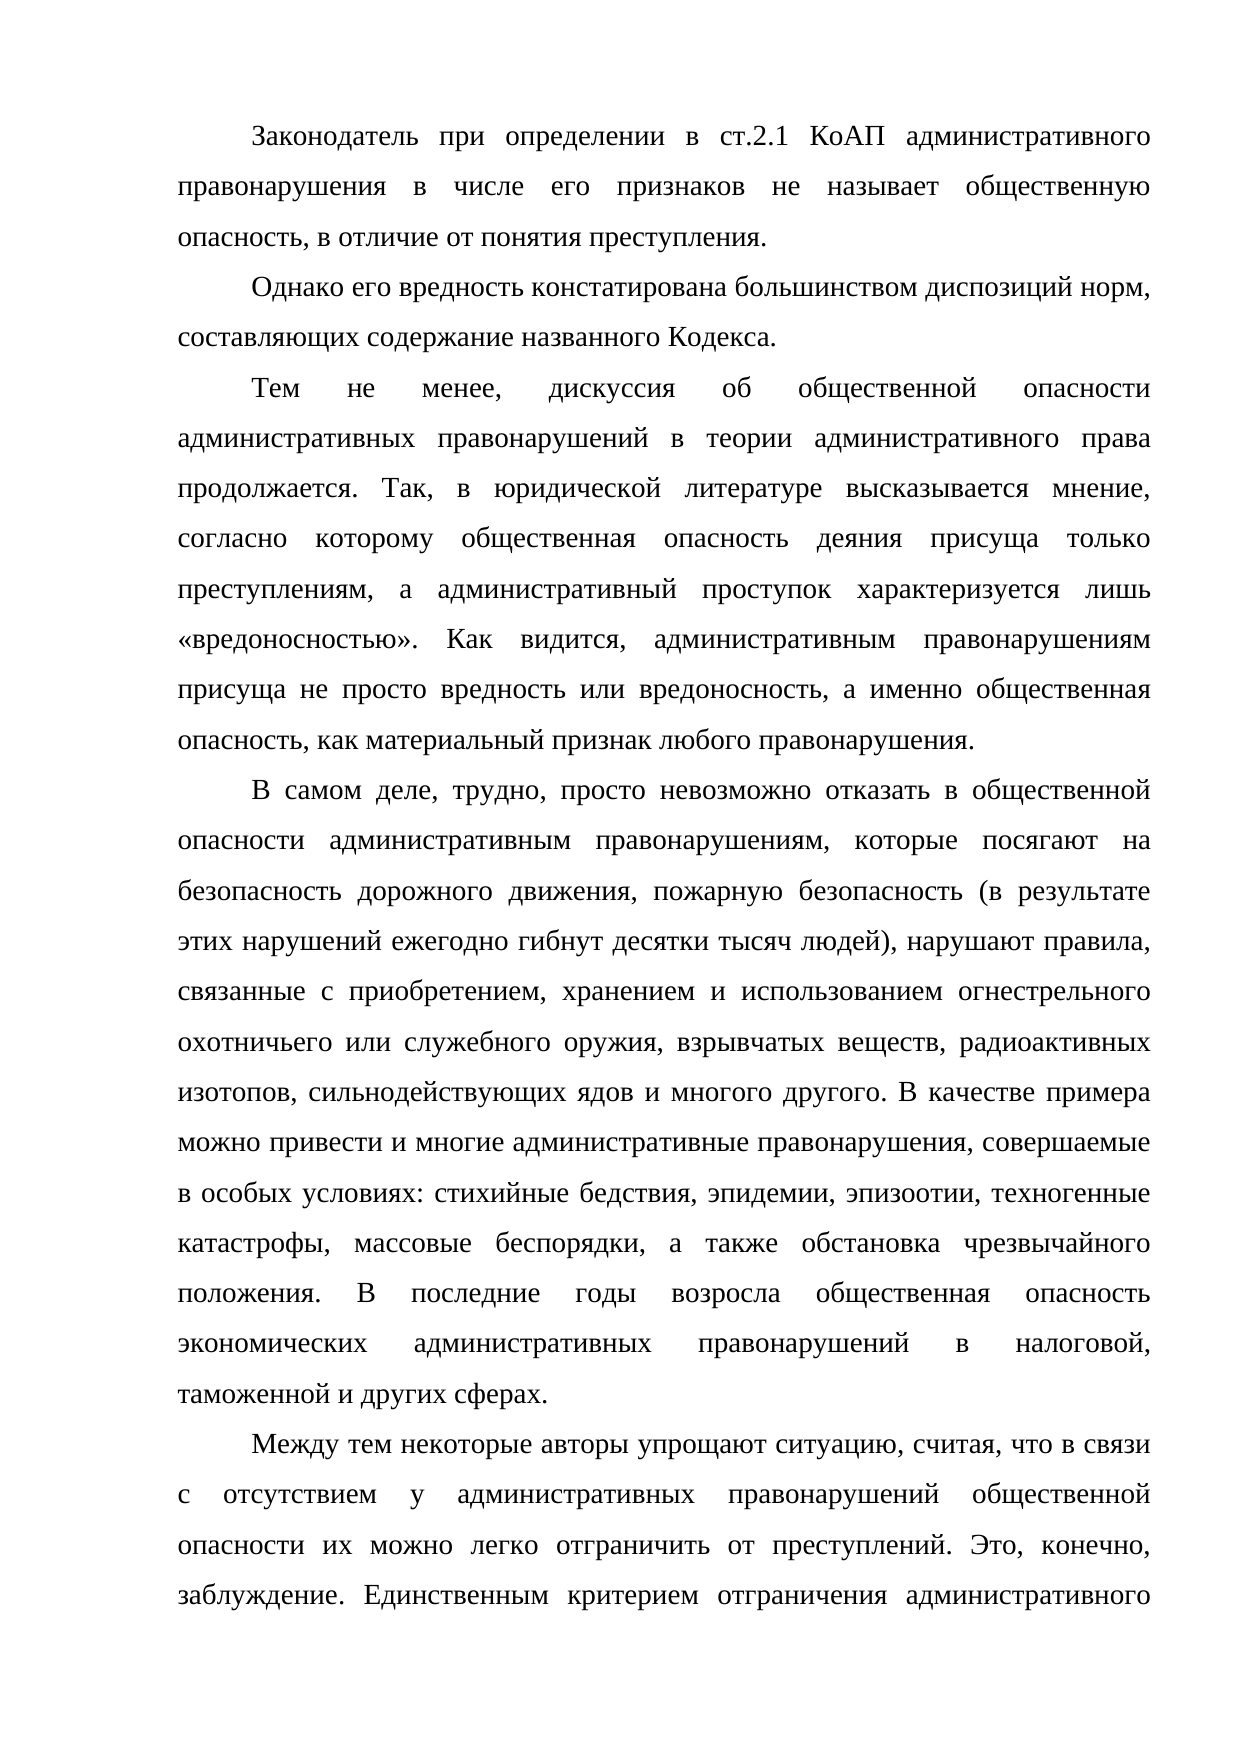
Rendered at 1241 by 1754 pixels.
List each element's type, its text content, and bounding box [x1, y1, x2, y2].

text В самом деле, трудно, просто невозможно отказать в общественной опасности административным правонарушениям, которые посягают на безопасность дорожного движения, пожарную безопасность (в результате этих нарушений ежегодно гибнут десятки тысяч людей), нарушают правила, связанные с приобретением, хранением и использованием огнестрельного охотничьего или служебного оружия, взрывчатых веществ, радиоактивных изотопов, сильнодействующих ядов и многого другого. В качестве примера можно привести и многие административные правонарушения, совершаемые в особых условиях: стихийные бедствия, эпидемии, эпизоотии, техногенные катастрофы, массовые беспорядки, а также обстановка чрезвычайного положения. В последние годы возросла общественная опасность экономических административных правонарушений в налоговой, таможенной и других сферах. [177, 772, 1152, 1409]
text Тем не менее, дискуссия об общественной опасности административных правонарушений в теории административного права продолжается. Так, в юридической литературе высказывается мнение, согласно которому общественная опасность деяния присуща только преступлениям, а административный проступок характеризуется лишь «вредоносностью». Как видится, административным правонарушениям присуща не просто вредность или вредоносность, а именно общественная опасность, как материальный признак любого правонарушения. [177, 370, 1152, 755]
text Законодатель при определении в ст.2.1 КоАП административного правонарушения в числе его признаков не называет общественную опасность, в отличие от понятия преступления. [177, 118, 1152, 252]
text Однако его вредность констатирована большинством диспозиций норм, составляющих содержание названного Кодекса. [177, 269, 1152, 353]
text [177, 1426, 1152, 1611]
